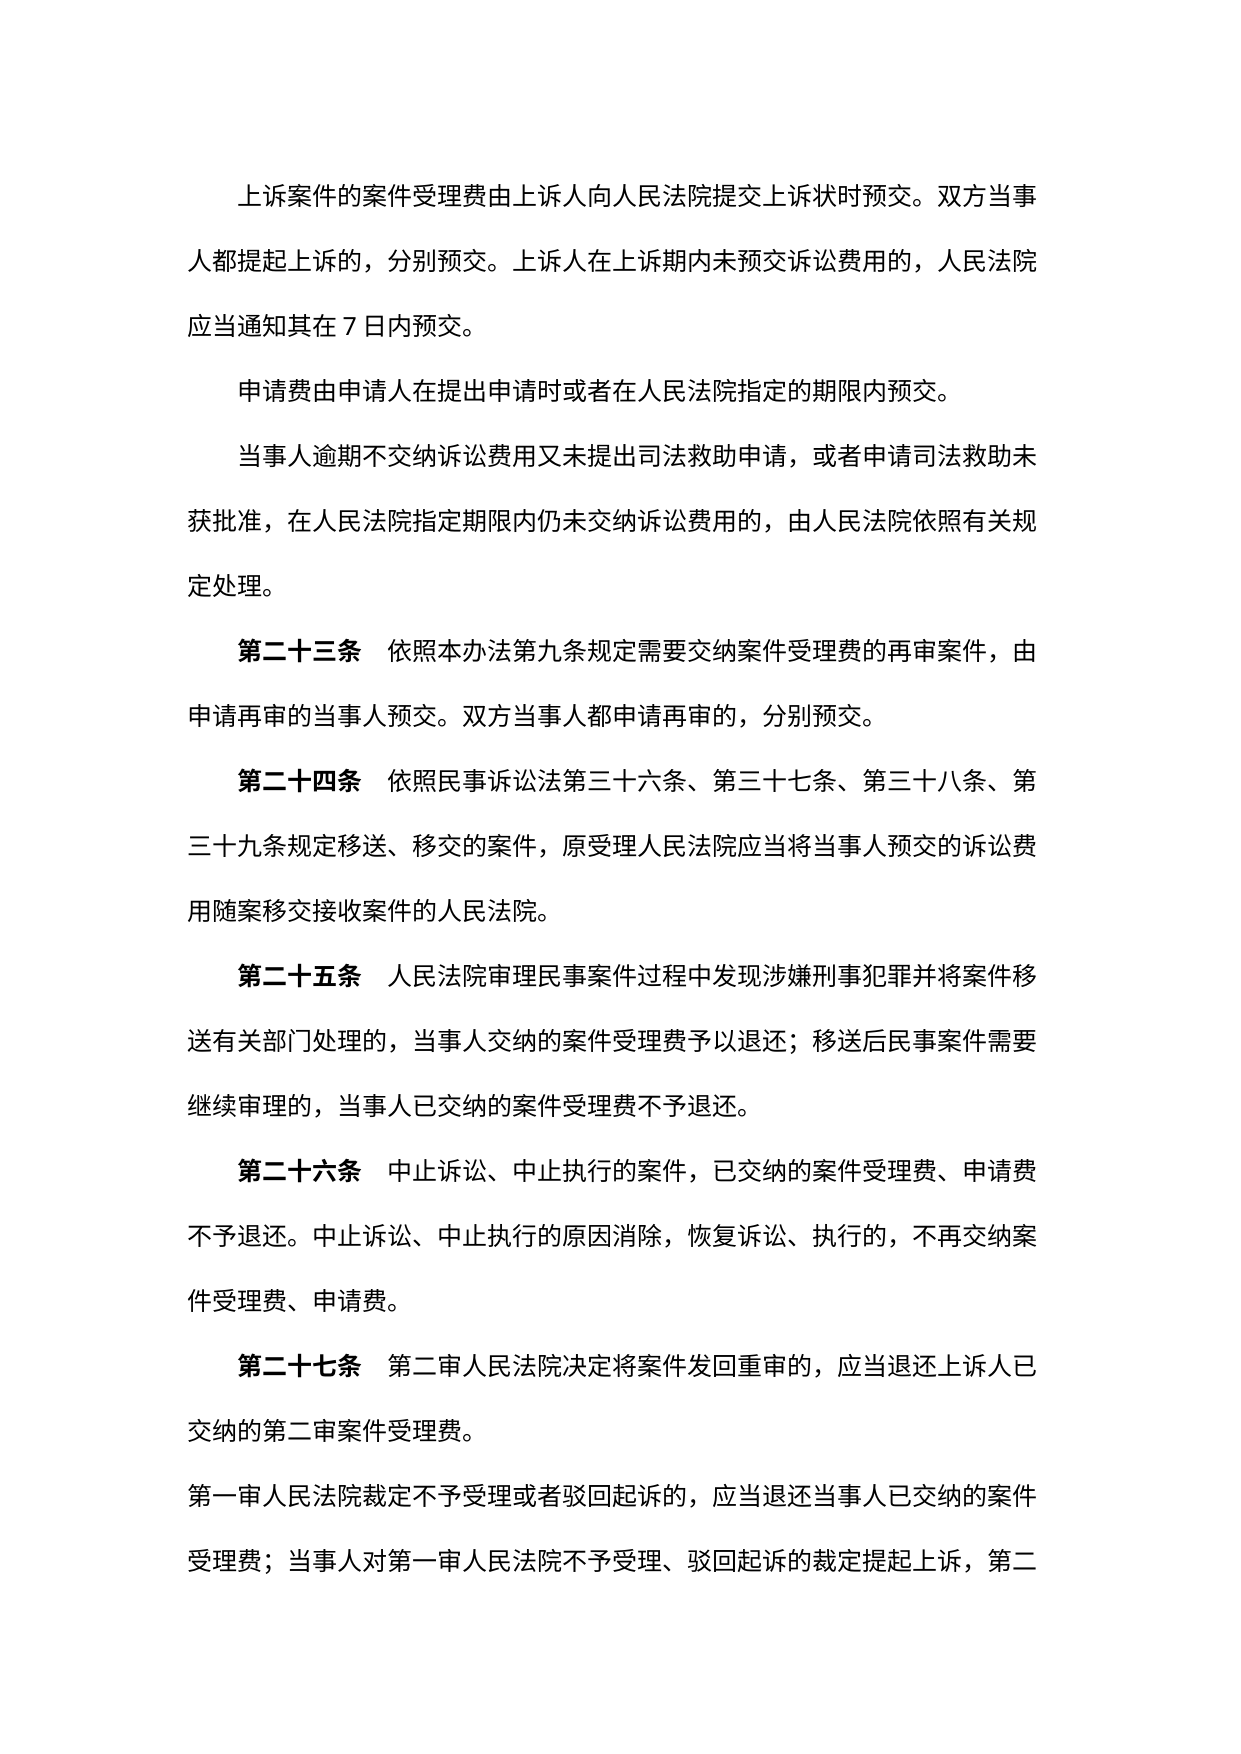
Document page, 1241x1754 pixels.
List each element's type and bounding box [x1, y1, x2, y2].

text [187, 162, 1053, 1592]
